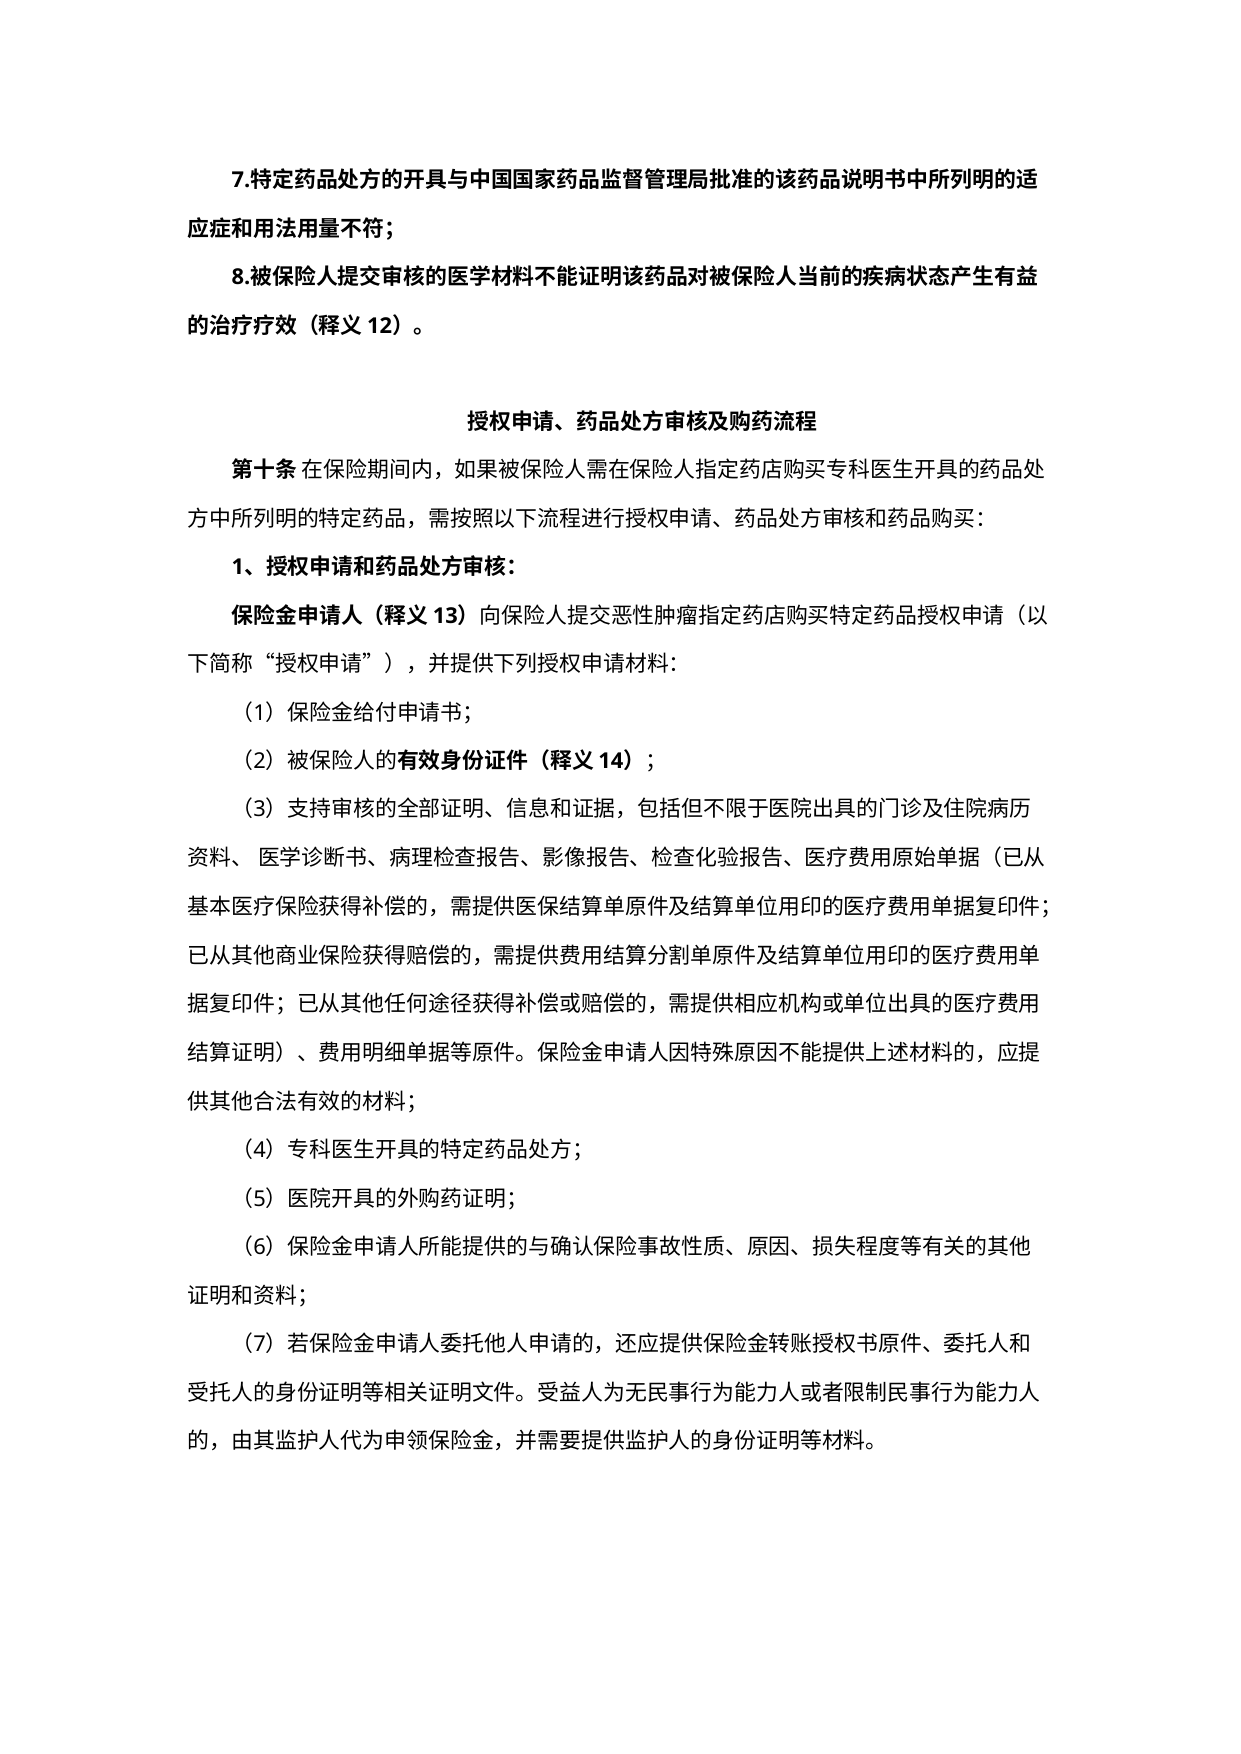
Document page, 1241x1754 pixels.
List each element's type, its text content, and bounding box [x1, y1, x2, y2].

text （6）保险金申请人所能提供的与确认保险事故性质、原因、损失程度等有关的其他证明和资料； [187, 1228, 1053, 1310]
text 1、授权申请和药品处方审核： [187, 549, 1053, 581]
text 授权申请、药品处方审核及购药流程 [187, 403, 1053, 436]
text 7.特定药品处方的开具与中国国家药品监督管理局批准的该药品说明书中所列明的适应症和用法用量不符； [187, 162, 1053, 243]
text （5）医院开具的外购药证明； [187, 1180, 1053, 1213]
text （1）保险金给付申请书； [187, 694, 1053, 727]
text （3）支持审核的全部证明、信息和证据，包括但不限于医院出具的门诊及住院病历资料、 医学诊断书、病理检查报告、影像报告、检查化验报告、医疗费用原始单据（已从基本医疗保险获得补偿的，需提供医保结算单原件及结算单位用印的医疗费用单据复印件；已从其他商业保险获得赔偿的，需提供费用结算分割单原件及结算单位用印的医疗费用单据复印件；已从其他任何途径获得补偿或赔偿的，需提供相应机构或单位出具的医疗费用结算证明）、费用明细单据等原件。保险金申请人因特殊原因不能提供上述材料的，应提供其他合法有效的材料； [187, 791, 1053, 1116]
text 保险金申请人（释义13）向保险人提交恶性肿瘤指定药店购买特定药品授权申请（以下简称“授权申请”），并提供下列授权申请材料： [187, 597, 1053, 678]
text （4）专科医生开具的特定药品处方； [187, 1132, 1053, 1164]
text （7）若保险金申请人委托他人申请的，还应提供保险金转账授权书原件、委托人和受托人的身份证明等相关证明文件。受益人为无民事行为能力人或者限制民事行为能力人的，由其监护人代为申领保险金，并需要提供监护人的身份证明等材料。 [187, 1326, 1053, 1456]
text 8.被保险人提交审核的医学材料不能证明该药品对被保险人当前的疾病状态产生有益的治疗疗效（释义12）。 [187, 259, 1053, 340]
text 第十条 在保险期间内，如果被保险人需在保险人指定药店购买专科医生开具的药品处方中所列明的特定药品，需按照以下流程进行授权申请、药品处方审核和药品购买： [187, 452, 1053, 533]
text （2）被保险人的有效身份证件（释义14）； [187, 743, 1053, 775]
